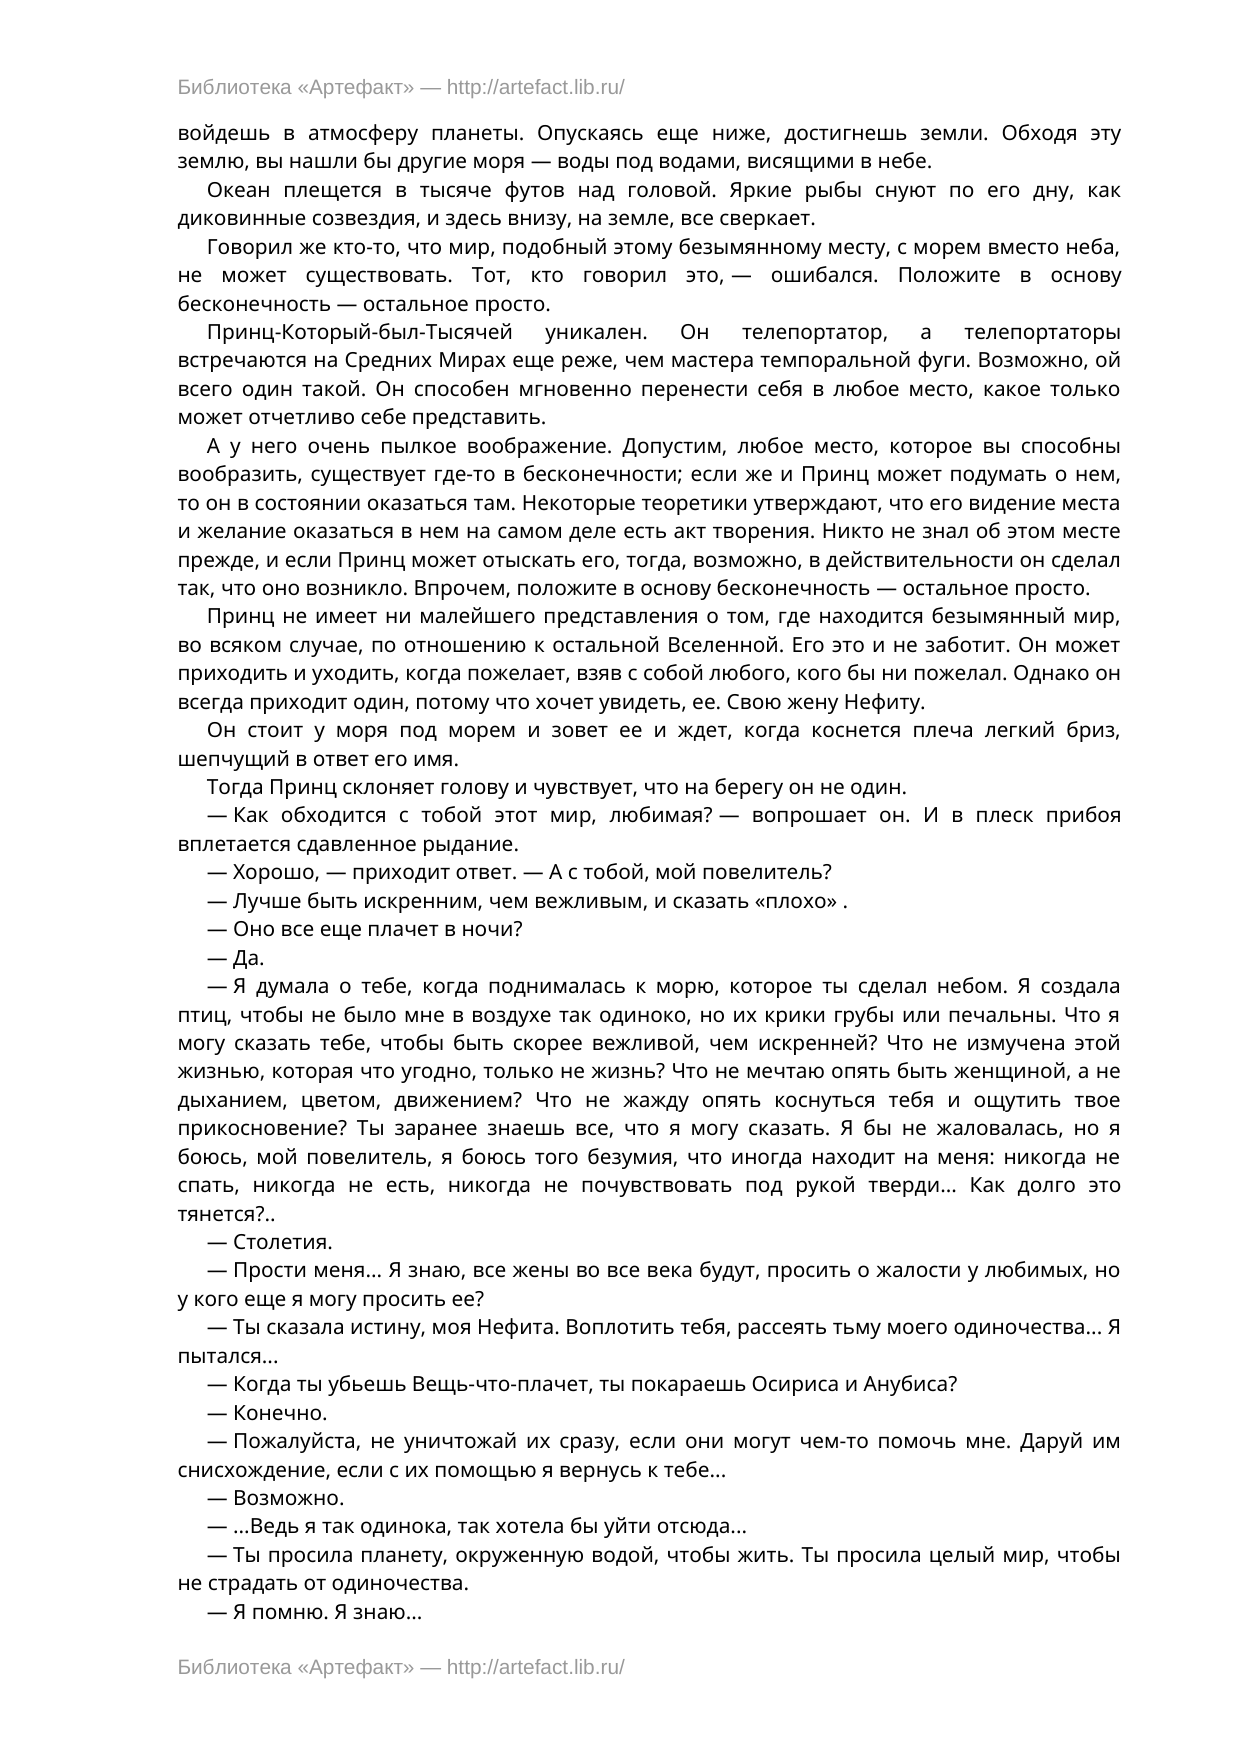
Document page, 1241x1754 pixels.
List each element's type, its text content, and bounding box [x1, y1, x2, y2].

text Тогда Принц склоняет голову и чувствует, что на берегу он не один. [177, 772, 1122, 801]
text — Я помню. Я знаю... [177, 1597, 1122, 1625]
text — Хорошо, — приходит ответ. — А с тобой, мой повелитель? [177, 857, 1122, 886]
text — Возможно. [177, 1483, 1122, 1512]
text — Оно все еще плачет в ночи? [177, 914, 1122, 943]
text — Я думала о тебе, когда поднималась к морю, которое ты сделал небом. Я создала птиц, чтобы не было мне в воздухе так одиноко, но их крики грубы или печальны. Что я могу сказать тебе, чтобы быть скорее вежливой, чем искренней? Что не измучена этой жизнью, которая что угодно, только не жизнь? Что не мечтаю опять быть женщиной, а не дыханием, цветом, движением? Что не жажду опять коснуться тебя и ощутить твое прикосновение? Ты заранее знаешь все, что я могу сказать. Я бы не жаловалась, но я боюсь, мой повелитель, я боюсь того безумия, что иногда находит на меня: никогда не спать, никогда не есть, никогда не почувствовать под рукой тверди... Как долго это тянется?.. [177, 971, 1122, 1227]
text — Да. [177, 943, 1122, 971]
text Принц не имеет ни малейшего представления о том, где находится безымянный мир, во всяком случае, по отношению к остальной Вселенной. Его это и не заботит. Он может приходить и уходить, когда пожелает, взяв с собой любого, кого бы ни пожелал. Однако он всегда приходит один, потому что хочет увидеть, ее. Свою жену Нефиту. [177, 602, 1122, 715]
text — Лучше быть искренним, чем вежливым, и сказать «плохо» . [177, 886, 1122, 914]
text — Столетия. [177, 1227, 1122, 1256]
text — Прости меня... Я знаю, все жены во все века будут, просить о жалости у любимых, но у кого еще я могу просить ее? [177, 1256, 1122, 1312]
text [177, 118, 1122, 175]
text — Когда ты убьешь Вещь-что-плачет, ты покараешь Осириса и Анубиса? [177, 1369, 1122, 1398]
text А у него очень пылкое воображение. Допустим, любое место, которое вы способны вообразить, существует где-то в бесконечности; если же и Принц может подумать о нем, то он в состоянии оказаться там. Некоторые теоретики утверждают, что его видение места и желание оказаться в нем на самом деле есть акт творения. Никто не знал об этом месте прежде, и если Принц может отыскать его, тогда, возможно, в действительности он сделал так, что оно возникло. Впрочем, положите в основу бесконечность — остальное просто. [177, 431, 1122, 602]
text — Как обходится с тобой этот мир, любимая? — вопрошает он. И в плеск прибоя вплетается сдавленное рыдание. [177, 801, 1122, 857]
text — Конечно. [177, 1398, 1122, 1426]
text Говорил же кто-то, что мир, подобный этому безымянному месту, с морем вместо неба, не может существовать. Тот, кто говорил это, — ошибался. Положите в основу бесконечность — остальное просто. [177, 232, 1122, 317]
text — Ты сказала истину, моя Нефита. Воплотить тебя, рассеять тьму моего одиночества... Я пытался... [177, 1312, 1122, 1369]
text Он стоит у моря под морем и зовет ее и ждет, когда коснется плеча легкий бриз, шепчущий в ответ его имя. [177, 715, 1122, 772]
text — Ты просила планету, окруженную водой, чтобы жить. Ты просила целый мир, чтобы не страдать от одиночества. [177, 1540, 1122, 1597]
text Океан плещется в тысяче футов над головой. Яркие рыбы снуют по его дну, как диковинные созвездия, и здесь внизу, на земле, все сверкает. [177, 175, 1122, 232]
text — ...Ведь я так одинока, так хотела бы уйти отсюда... [177, 1512, 1122, 1540]
text — Пожалуйста, не уничтожай их сразу, если они могут чем-то помочь мне. Даруй им снисхождение, если с их помощью я вернусь к тебе... [177, 1426, 1122, 1483]
text Принц-Который-был-Тысячей уникален. Он телепортатор, а телепортаторы встречаются на Средних Мирах еще реже, чем мастера темпоральной фуги. Возможно, ой всего один такой. Он способен мгновенно перенести себя в любое место, какое только может отчетливо себе представить. [177, 317, 1122, 431]
